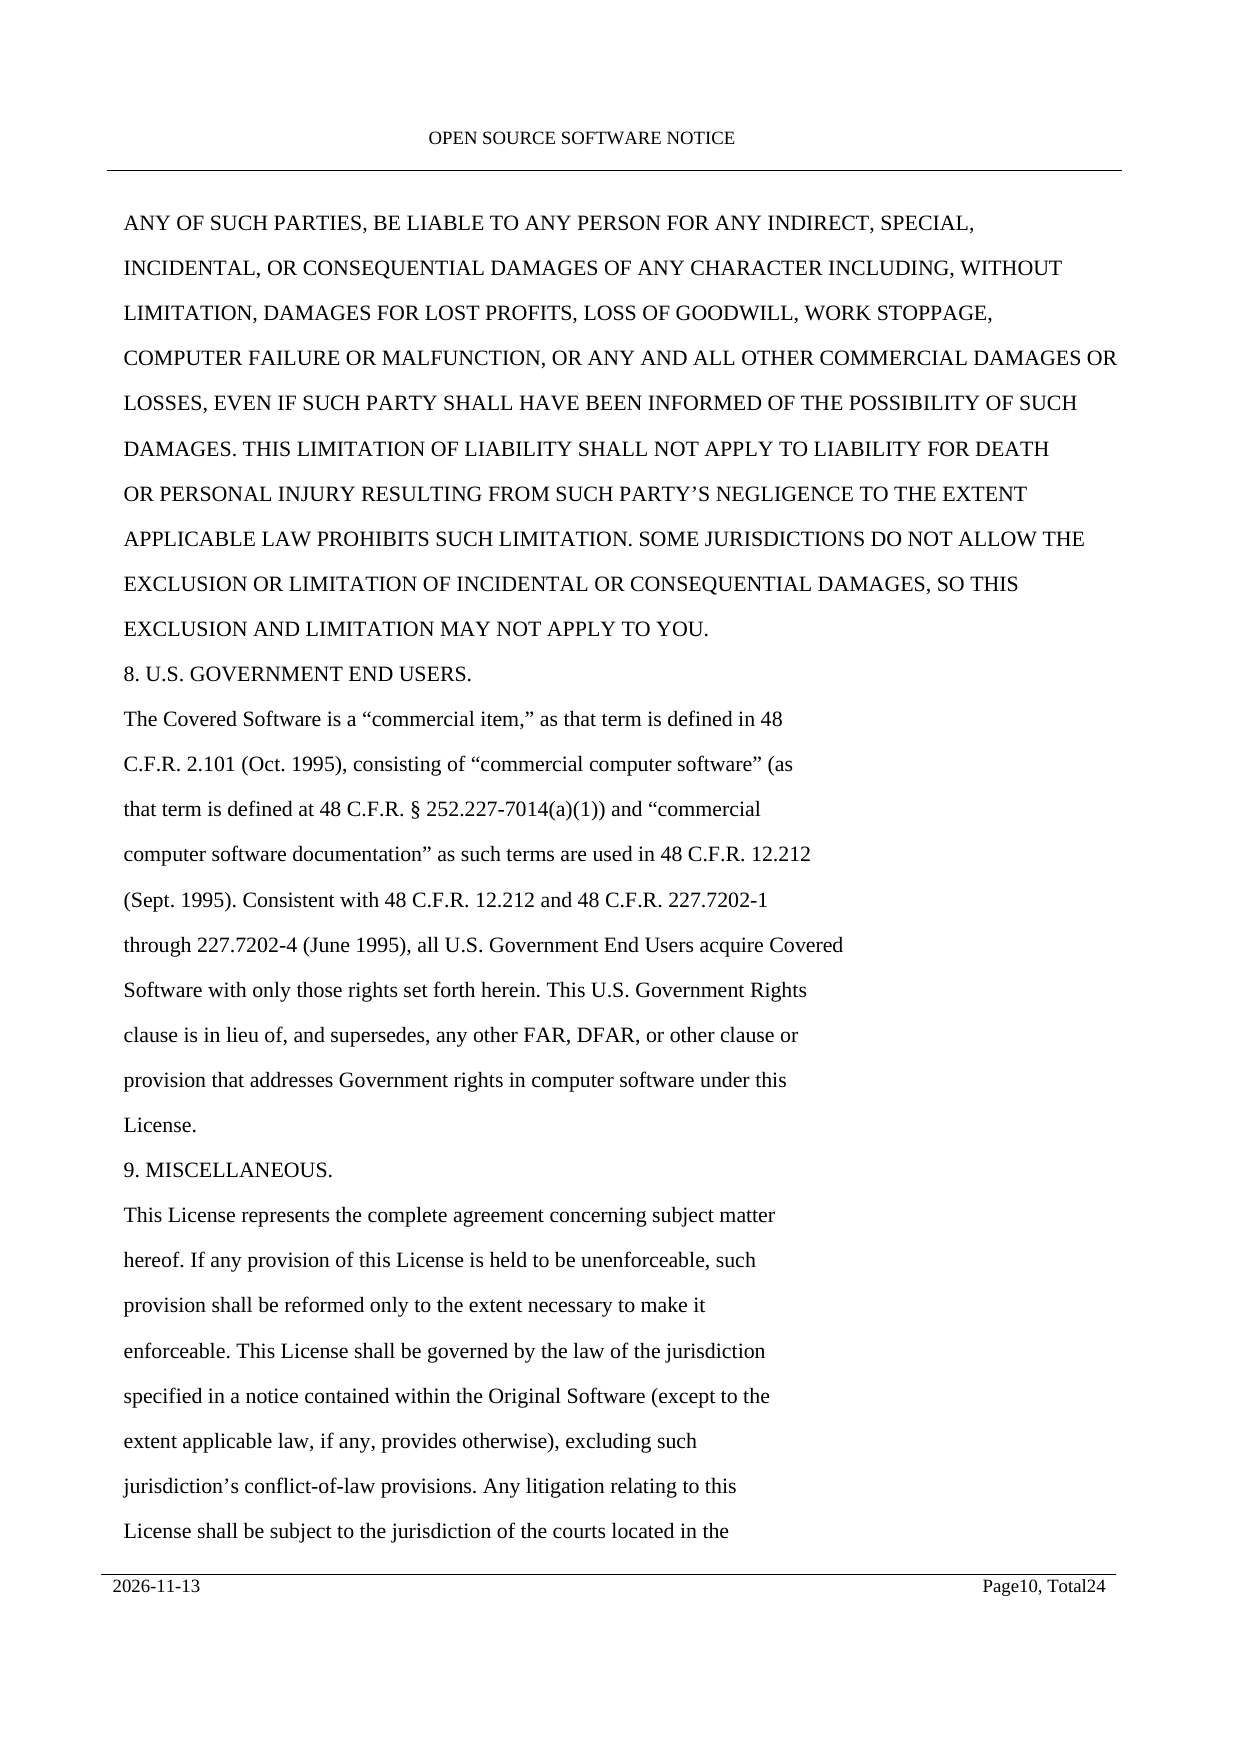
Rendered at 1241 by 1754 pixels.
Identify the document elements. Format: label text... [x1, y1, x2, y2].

text 9. MISCELLANEOUS. [112, 1153, 1128, 1186]
text through 227.7202-4 (June 1995), all U.S. Government End Users acquire Covered [112, 928, 1128, 961]
text clause is in lieu of, and supersedes, any other FAR, DFAR, or other clause or [112, 1018, 1128, 1051]
text LOSSES, EVEN IF SUCH PARTY SHALL HAVE BEEN INFORMED OF THE POSSIBILITY OF SUCH [112, 387, 1128, 419]
text OR PERSONAL INJURY RESULTING FROM SUCH PARTY’S NEGLIGENCE TO THE EXTENT [112, 477, 1128, 509]
text INCIDENTAL, OR CONSEQUENTIAL DAMAGES OF ANY CHARACTER INCLUDING, WITHOUT [112, 251, 1128, 284]
text C.F.R. 2.101 (Oct. 1995), consisting of “commercial computer software” (as [112, 748, 1128, 780]
text The Covered Software is a “commercial item,” as that term is defined in 48 [112, 702, 1128, 735]
text ANY OF SUCH PARTIES, BE LIABLE TO ANY PERSON FOR ANY INDIRECT, SPECIAL, [112, 206, 1128, 239]
text EXCLUSION OR LIMITATION OF INCIDENTAL OR CONSEQUENTIAL DAMAGES, SO THIS [112, 567, 1128, 600]
text EXCLUSION AND LIMITATION MAY NOT APPLY TO YOU. [112, 612, 1128, 645]
text APPLICABLE LAW PROHIBITS SUCH LIMITATION. SOME JURISDICTIONS DO NOT ALLOW THE [112, 522, 1128, 554]
text COMPUTER FAILURE OR MALFUNCTION, OR ANY AND ALL OTHER COMMERCIAL DAMAGES OR [112, 342, 1128, 374]
text extent applicable law, if any, provides otherwise), excluding such [112, 1424, 1128, 1457]
text LIMITATION, DAMAGES FOR LOST PROFITS, LOSS OF GOODWILL, WORK STOPPAGE, [112, 297, 1128, 329]
text (Sept. 1995). Consistent with 48 C.F.R. 12.212 and 48 C.F.R. 227.7202-1 [112, 883, 1128, 915]
text that term is defined at 48 C.F.R. § 252.227-7014(a)(1)) and “commercial [112, 793, 1128, 825]
text DAMAGES. THIS LIMITATION OF LIABILITY SHALL NOT APPLY TO LIABILITY FOR DEATH [112, 432, 1128, 464]
text specified in a notice contained within the Original Software (except to the [112, 1379, 1128, 1412]
text jurisdiction’s conflict-of-law provisions. Any litigation relating to this [112, 1469, 1128, 1502]
text hereof. If any provision of this License is held to be unenforceable, such [112, 1244, 1128, 1276]
text enforceable. This License shall be governed by the law of the jurisdiction [112, 1334, 1128, 1366]
text provision shall be reformed only to the extent necessary to make it [112, 1289, 1128, 1321]
text This License represents the complete agreement concerning subject matter [112, 1199, 1128, 1231]
text 8. U.S. GOVERNMENT END USERS. [112, 657, 1128, 690]
text computer software documentation” as such terms are used in 48 C.F.R. 12.212 [112, 838, 1128, 870]
text provision that addresses Government rights in computer software under this [112, 1063, 1128, 1096]
text Software with only those rights set forth herein. This U.S. Government Rights [112, 973, 1128, 1006]
text License shall be subject to the jurisdiction of the courts located in the [112, 1514, 1128, 1547]
text License. [112, 1108, 1128, 1141]
